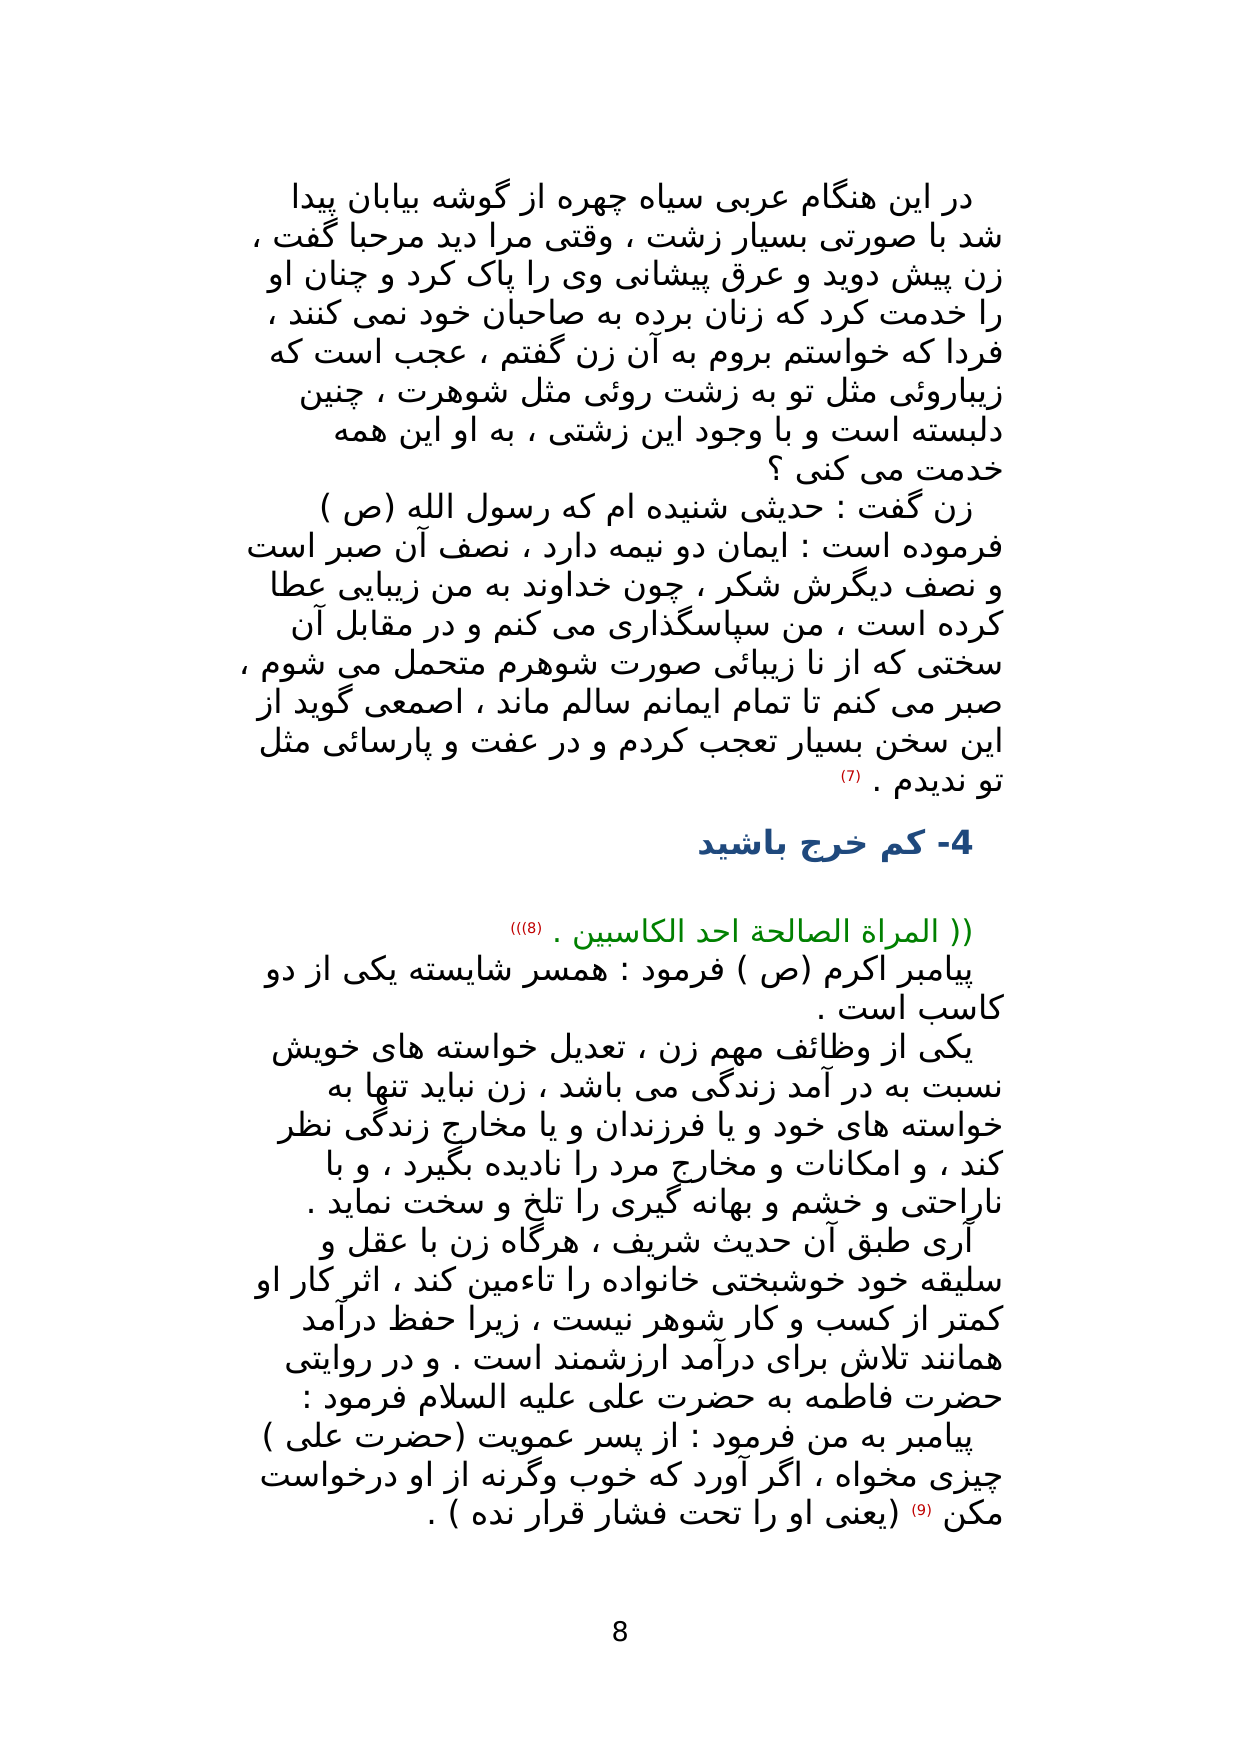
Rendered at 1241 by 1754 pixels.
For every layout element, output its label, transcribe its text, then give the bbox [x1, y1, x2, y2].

text زن گفت : حدیثی شنیده ام که رسول الله (ص ) فرموده است : ایمان دو نیمه دارد ، نصف آن صبر است و نصف دیگرش شکر ، چون خداوند به من زیبایی عطا کرده است ، من سپاسگذاری می کنم و در مقابل آن سختی که از نا زیبائی صورت شوهرم متحمل می شوم ، صبر می کنم تا تمام ایمانم سالم ماند ، اصمعی گوید از این سخن بسیار تعجب کردم و در عفت و پارسائی مثل تو ندیدم . (7) [236, 488, 1004, 799]
subtitle 4- کم خرج باشید [236, 824, 1004, 863]
text پیامبر به من فرمود : از پسر عمویت (حضرت علی ) چیزی مخواه ، اگر آورد که خوب وگرنه از او درخواست مکن (9) (یعنی او را تحت فشار قرار نده ) . [236, 1416, 1004, 1533]
text پیامبر اکرم (ص ) فرمود : همسر شایسته یکی از دو کاسب است . [236, 950, 1004, 1028]
text یکی از وظائف مهم زن ، تعدیل خواسته های خویش نسبت به در آمد زندگی می باشد ، زن نباید تنها به خواسته های خود و یا فرزندان و یا مخارج زندگی نظر کند ، و امکانات و مخارج مرد را نادیده بگیرد ، و با ناراحتی و خشم و بهانه گیری را تلخ و سخت نماید . [236, 1028, 1004, 1222]
text (( المراة الصالحة احد الکاسبین . (8))) [236, 913, 1004, 950]
text آری طبق آن حدیث شریف ، هرگاه زن با عقل و سلیقه خود خوشبختی خانواده را تاءمین کند ، اثر کار او کمتر از کسب و کار شوهر نیست ، زیرا حفظ درآمد همانند تلاش برای درآمد ارزشمند است . و در روایتی حضرت فاطمه به حضرت علی علیه السلام فرمود : [236, 1222, 1004, 1416]
text در این هنگام عربی سیاه چهره از گوشه بیابان پیدا شد با صورتی بسیار زشت ، وقتی مرا دید مرحبا گفت ، زن پیش دوید و عرق پیشانی وی را پاک کرد و چنان او را خدمت کرد که زنان برده به صاحبان خود نمی کنند ، فردا که خواستم بروم به آن زن گفتم ، عجب است که زیباروئی مثل تو به زشت روئی مثل شوهرت ، چنین دلبسته است و با وجود این زشتی ، به او این همه خدمت می کنی ؟ [236, 177, 1004, 488]
